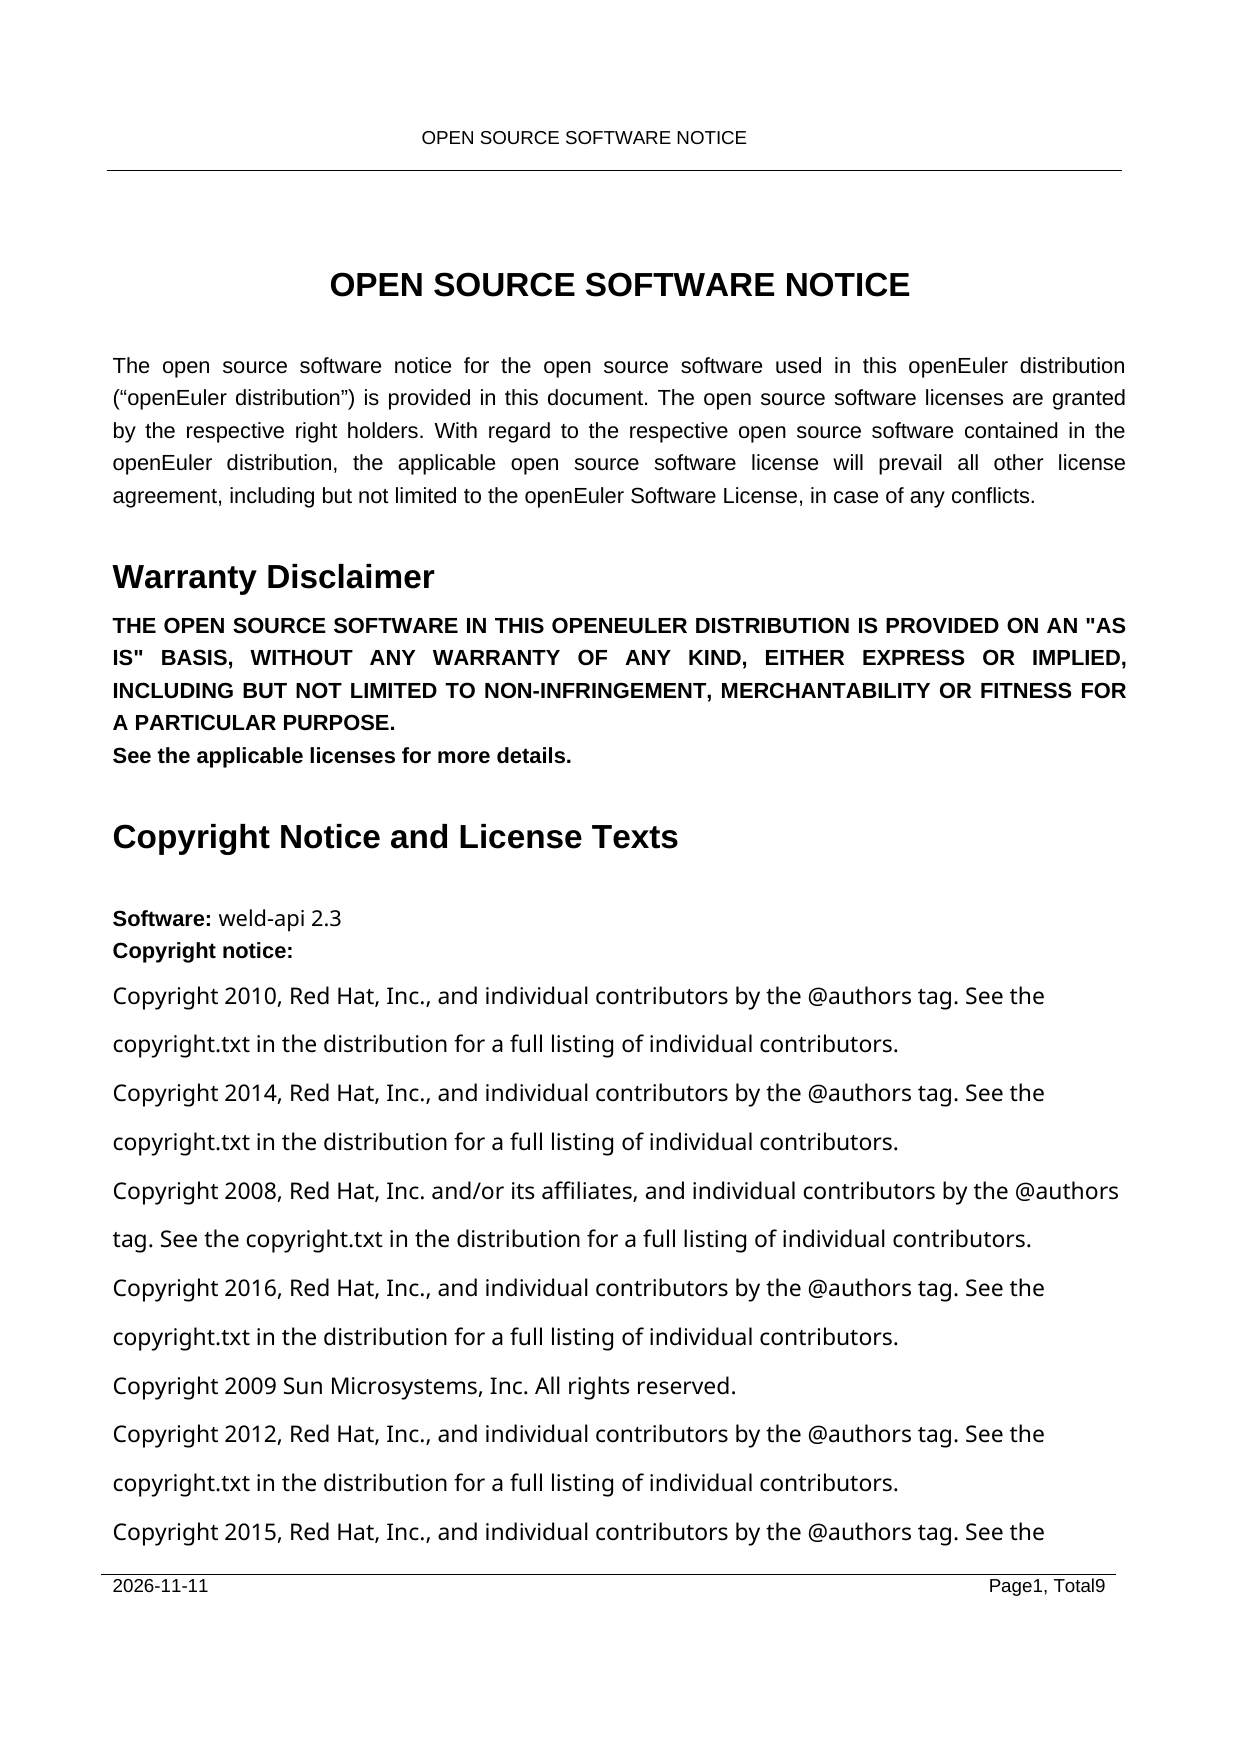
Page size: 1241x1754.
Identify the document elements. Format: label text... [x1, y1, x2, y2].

text OPEN SOURCE SOFTWARE NOTICE [112, 251, 1128, 316]
text Copyright Notice and License Texts [112, 804, 1128, 869]
text Software: weld-api 2.3 [112, 901, 1128, 934]
text The open source software notice for the open source software used in this openEuler distribution (“openEuler distribution”) is provided in this document. The open source software licenses are granted by the respective right holders. With regard to the respective open source software contained in the openEuler distribution, the applicable open source software license will prevail all other license agreement, including but not limited to the openEuler Software License, in case of any conflicts. [112, 349, 1128, 511]
text THE OPEN SOURCE SOFTWARE IN THIS OPENEULER DISTRIBUTION IS PROVIDED ON AN "AS IS" BASIS, WITHOUT ANY WARRANTY OF ANY KIND, EITHER EXPRESS OR IMPLIED, INCLUDING BUT NOT LIMITED TO NON-INFRINGEMENT, MERCHANTABILITY OR FITNESS FOR A PARTICULAR PURPOSE. See the applicable licenses for more details. [112, 609, 1128, 771]
text Warranty Disclaimer [112, 544, 1128, 609]
text Copyright notice: [112, 934, 1128, 966]
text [112, 979, 1128, 1548]
